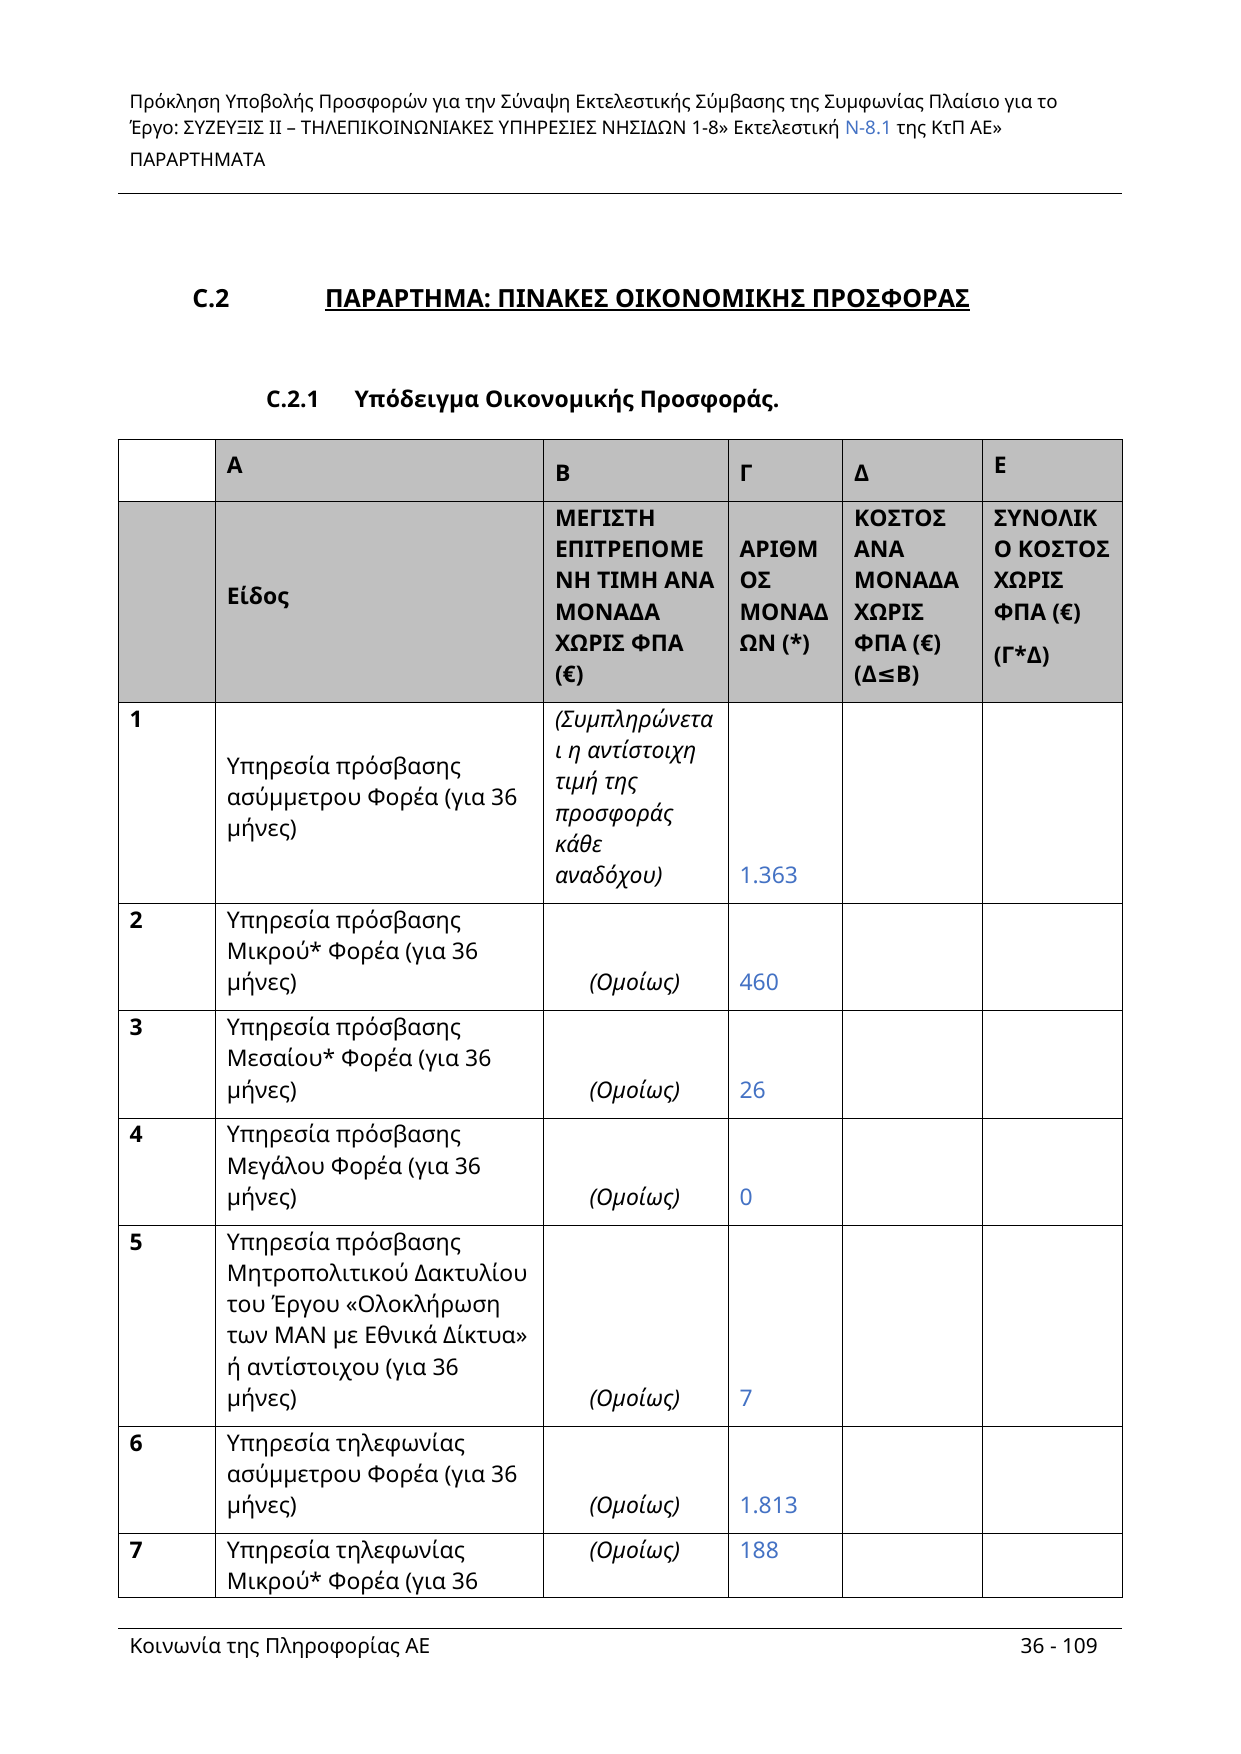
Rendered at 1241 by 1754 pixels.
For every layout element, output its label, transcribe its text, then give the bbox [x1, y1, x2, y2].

table_cell 1 [119, 703, 215, 903]
table_cell Υπηρεσία τηλεφωνίας ασύμμετρου Φορέα (για 36 μήνες) [216, 1427, 543, 1533]
table_cell [843, 1119, 982, 1225]
table_header Δ [843, 440, 982, 501]
table_cell 4 [119, 1119, 215, 1225]
table_cell 0 [729, 1119, 842, 1225]
table_cell Υπηρεσία πρόσβασης ασύμμετρου Φορέα (για 36 μήνες) [216, 703, 543, 903]
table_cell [216, 1534, 543, 1597]
table_cell [119, 502, 215, 702]
table_cell Υπηρεσία πρόσβασης Μικρού* Φορέα (για 36 μήνες) [216, 904, 543, 1010]
table_cell Υπηρεσία πρόσβασης Μεγάλου Φορέα (για 36 μήνες) [216, 1119, 543, 1225]
table_cell (Ομοίως) [544, 1427, 728, 1533]
table_cell ΚΟΣΤΟΣ ΑΝΑ ΜΟΝΑΔΑ ΧΩΡΙΣ ΦΠΑ (€) (Δ≤Β) [843, 502, 982, 702]
table_cell [843, 904, 982, 1010]
table_cell [983, 1427, 1122, 1533]
table_cell (Ομοίως) [544, 1119, 728, 1225]
table_cell [983, 1119, 1122, 1225]
table_cell 1.813 [729, 1427, 842, 1533]
table_cell ΑΡΙΘΜΟΣ ΜΟΝΑΔΩΝ (*) [729, 502, 842, 702]
table_cell 26 [729, 1011, 842, 1117]
table_cell [983, 1226, 1122, 1426]
table_cell [843, 1011, 982, 1117]
table_header Γ [729, 440, 842, 501]
table_cell 1.363 [729, 703, 842, 903]
table_cell (Ομοίως) [544, 1226, 728, 1426]
subtitle Υπόδειγμα Οικονομικής Προσφοράς. [266, 383, 1122, 414]
table_cell 2 [119, 904, 215, 1010]
table_header [119, 440, 215, 501]
table_cell [983, 1011, 1122, 1117]
table_header Ε [983, 440, 1122, 501]
table_cell ΜΕΓΙΣΤΗ ΕΠΙΤΡΕΠΟΜΕΝΗ ΤΙΜΗ ΑΝΑ ΜΟΝΑΔΑ ΧΩΡΙΣ ΦΠΑ (€) [544, 502, 728, 702]
table_cell (Ομοίως) [544, 904, 728, 1010]
table_cell [843, 1534, 982, 1597]
table_cell 460 [729, 904, 842, 1010]
table_cell (Ομοίως) [544, 1534, 728, 1597]
table_cell 3 [119, 1011, 215, 1117]
table_cell (Συμπληρώνεται η αντίστοιχη τιμή της προσφοράς κάθε αναδόχου) [544, 703, 728, 903]
table_cell 7 [729, 1226, 842, 1426]
table_cell [843, 1226, 982, 1426]
table_cell Υπηρεσία πρόσβασης Μητροπολιτικού Δακτυλίου του Έργου «Ολοκλήρωση των ΜΑΝ με Εθνικά Δίκτυα» ή αντίστοιχου (για 36 μήνες) [216, 1226, 543, 1426]
table_cell [983, 904, 1122, 1010]
table_header Α [216, 440, 543, 501]
table_cell Υπηρεσία πρόσβασης Μεσαίου* Φορέα (για 36 μήνες) [216, 1011, 543, 1117]
table_header Β [544, 440, 728, 501]
table_cell 6 [119, 1427, 215, 1533]
subtitle ΠΑΡΑΡΤΗΜΑ: ΠΙΝΑΚΕΣ ΟΙΚΟΝΟΜΙΚΗΣ ΠΡΟΣΦΟΡΑΣ [192, 280, 1122, 314]
table_cell [983, 1534, 1122, 1597]
table_cell Είδος [216, 502, 543, 702]
table_cell 188 [729, 1534, 842, 1597]
table_cell (Ομοίως) [544, 1011, 728, 1117]
table_cell [983, 703, 1122, 903]
table_cell 7 [119, 1534, 215, 1597]
table_cell ΣΥΝΟΛΙΚΟ ΚΟΣΤΟΣ ΧΩΡΙΣ ΦΠΑ (€) (Γ*Δ) [983, 502, 1122, 702]
table_cell [843, 703, 982, 903]
table_cell 5 [119, 1226, 215, 1426]
table_cell [843, 1427, 982, 1533]
